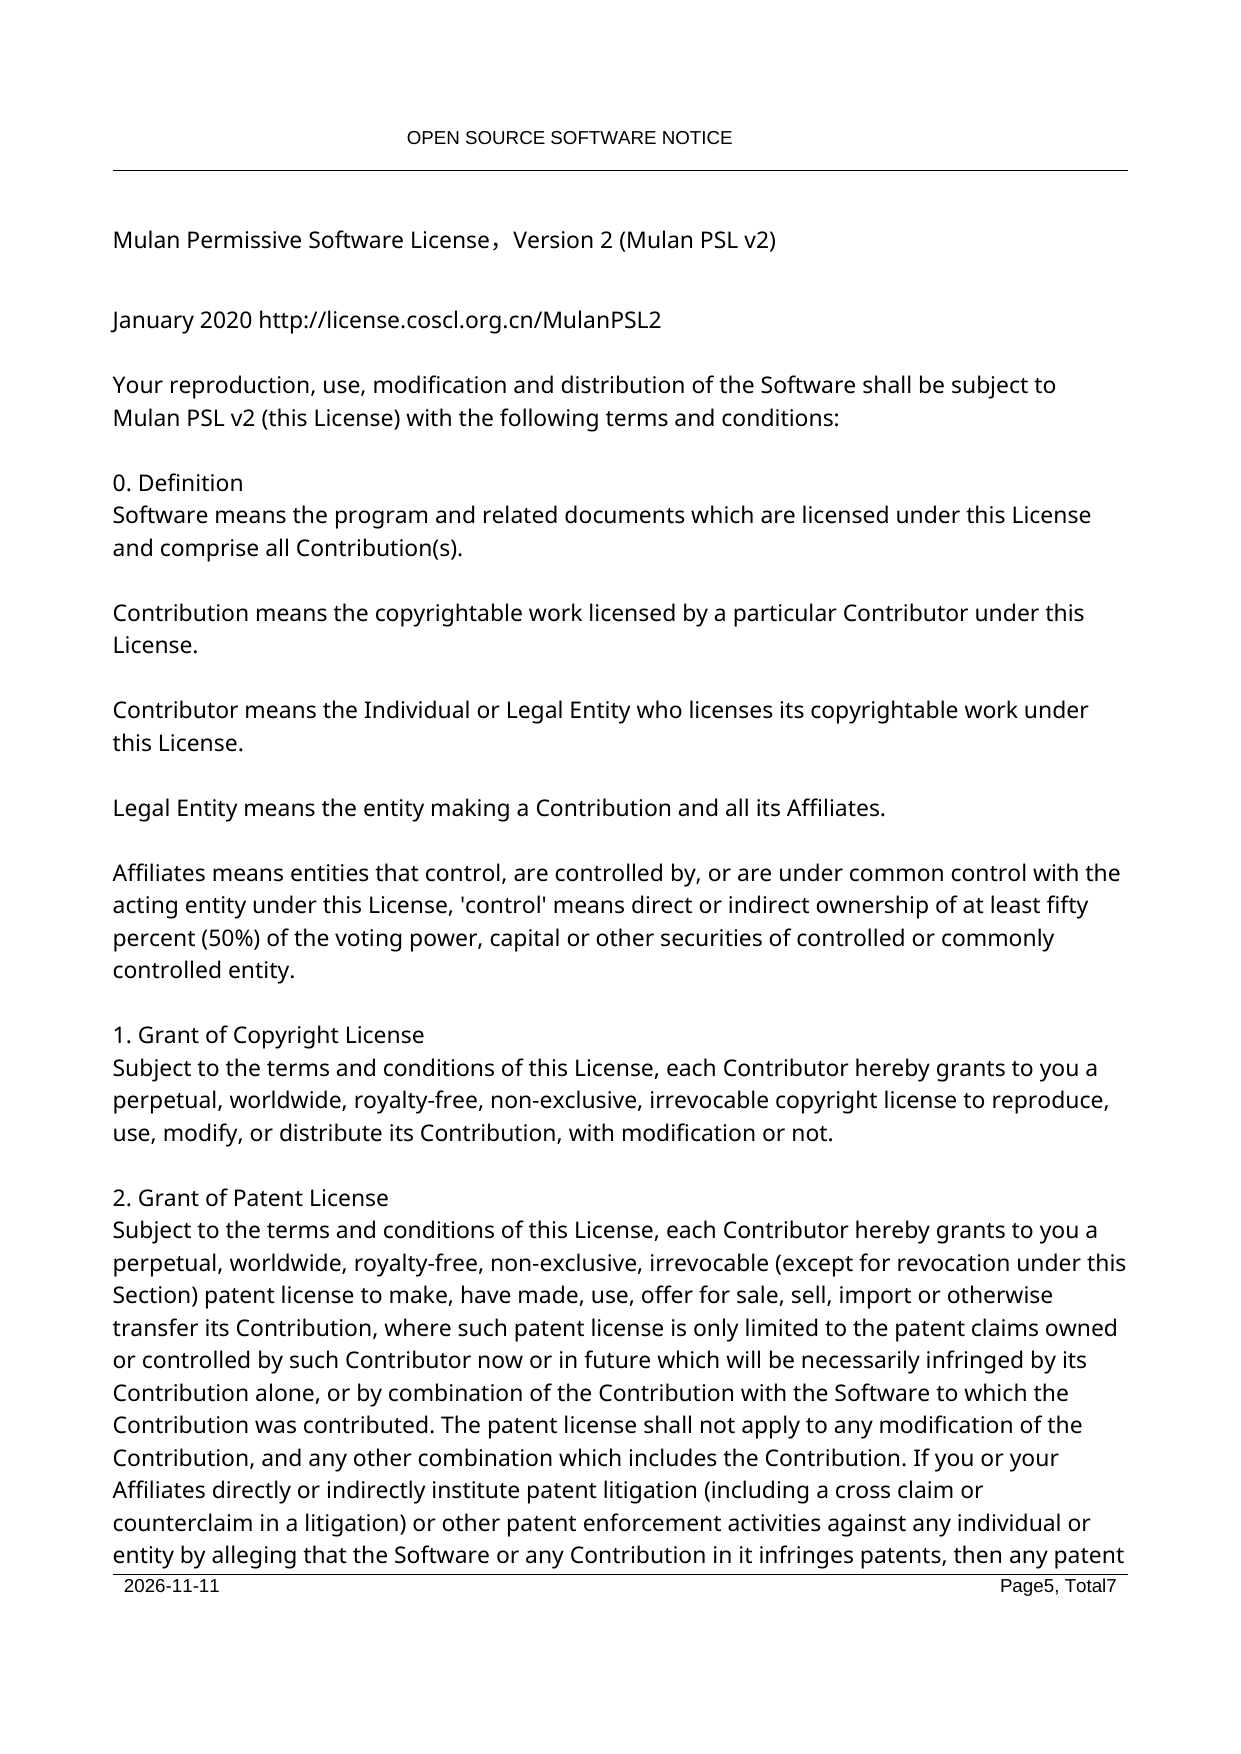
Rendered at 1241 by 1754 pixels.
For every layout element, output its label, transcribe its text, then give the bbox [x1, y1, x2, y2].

text January 2020 http://license.coscl.org.cn/MulanPSL2 [112, 304, 1128, 336]
text 1. Grant of Copyright License [112, 1019, 1128, 1051]
text Contribution means the copyrightable work licensed by a particular Contributor under this License. [112, 596, 1128, 661]
text 2. Grant of Patent License [112, 1181, 1128, 1214]
text Legal Entity means the entity making a Contribution and all its Affiliates. [112, 791, 1128, 824]
text 0. Definition [112, 466, 1128, 499]
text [112, 1214, 1128, 1571]
text Contributor means the Individual or Legal Entity who licenses its copyrightable work under this License. [112, 694, 1128, 759]
text Mulan Permissive Software License，Version 2 (Mulan PSL v2) [112, 206, 1128, 271]
text Affiliates means entities that control, are controlled by, or are under common control with the acting entity under this License, 'control' means direct or indirect ownership of at least fifty percent (50%) of the voting power, capital or other securities of controlled or commonly controlled entity. [112, 856, 1128, 986]
text Subject to the terms and conditions of this License, each Contributor hereby grants to you a perpetual, worldwide, royalty-free, non-exclusive, irrevocable copyright license to reproduce, use, modify, or distribute its Contribution, with modification or not. [112, 1051, 1128, 1149]
text Software means the program and related documents which are licensed under this License and comprise all Contribution(s). [112, 499, 1128, 564]
text Your reproduction, use, modification and distribution of the Software shall be subject to Mulan PSL v2 (this License) with the following terms and conditions: [112, 369, 1128, 434]
